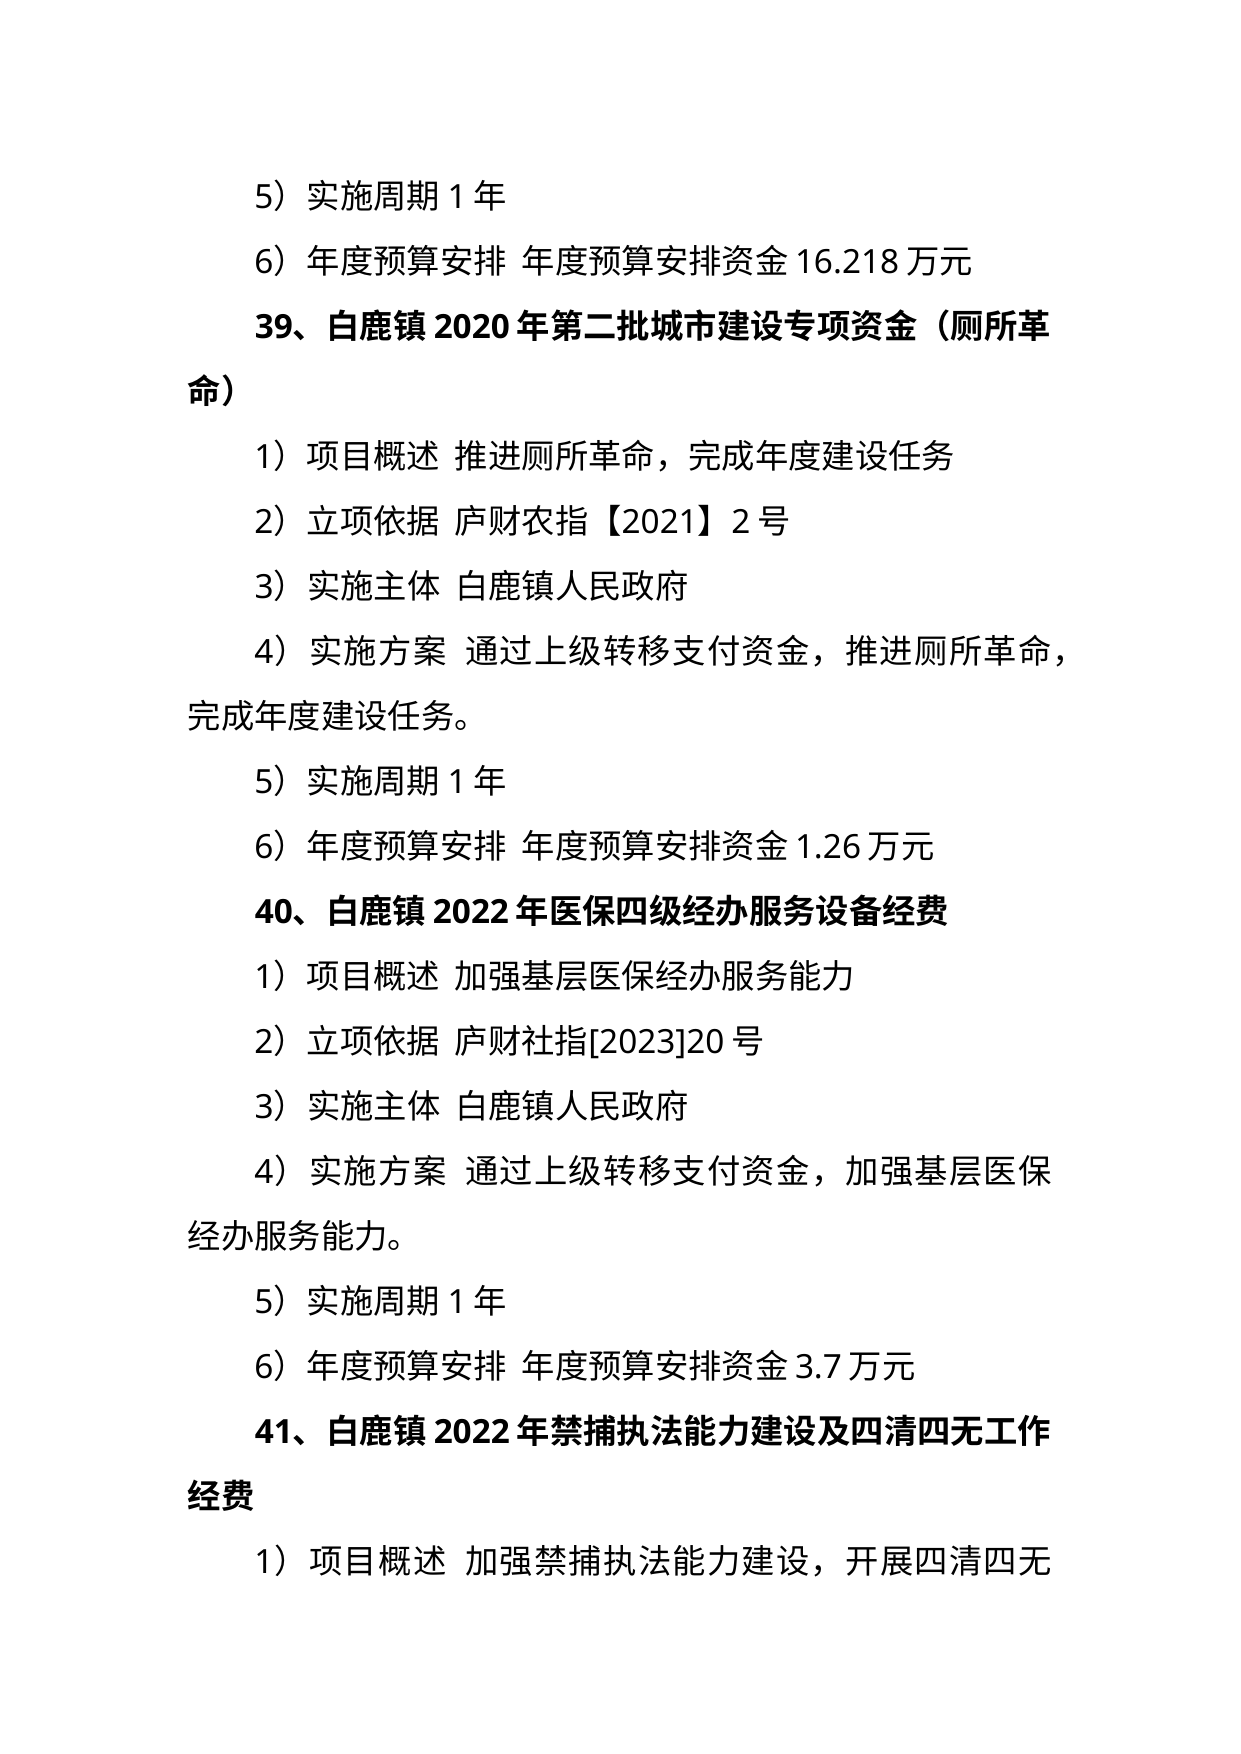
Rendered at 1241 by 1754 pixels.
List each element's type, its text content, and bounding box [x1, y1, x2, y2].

text 2）立项依据 庐财社指[2023]20号 [187, 1007, 1053, 1072]
text 6）年度预算安排 年度预算安排资金3.7万元 [187, 1332, 1053, 1397]
text 6）年度预算安排 年度预算安排资金1.26万元 [187, 812, 1053, 877]
text 5）实施周期 1年 [187, 747, 1053, 812]
text 1）项目概述 推进厕所革命，完成年度建设任务 [187, 422, 1053, 487]
text 40、白鹿镇2022年医保四级经办服务设备经费 [187, 877, 1053, 942]
text 4）实施方案 通过上级转移支付资金，加强基层医保经办服务能力。 [187, 1137, 1053, 1267]
text 5）实施周期 1年 [187, 1267, 1053, 1332]
text 39、白鹿镇2020年第二批城市建设专项资金（厕所革命） [187, 292, 1053, 422]
text 5）实施周期 1年 [187, 162, 1053, 227]
text 3）实施主体 白鹿镇人民政府 [187, 552, 1053, 617]
text 2）立项依据 庐财农指【2021】2号 [187, 487, 1053, 552]
text 1）项目概述 加强基层医保经办服务能力 [187, 942, 1053, 1007]
text 3）实施主体 白鹿镇人民政府 [187, 1072, 1053, 1137]
text 41、白鹿镇2022年禁捕执法能力建设及四清四无工作经费 [187, 1397, 1053, 1527]
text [187, 1527, 1053, 1592]
text 6）年度预算安排 年度预算安排资金16.218万元 [187, 227, 1053, 292]
text 4）实施方案 通过上级转移支付资金，推进厕所革命，完成年度建设任务。 [187, 617, 1053, 747]
